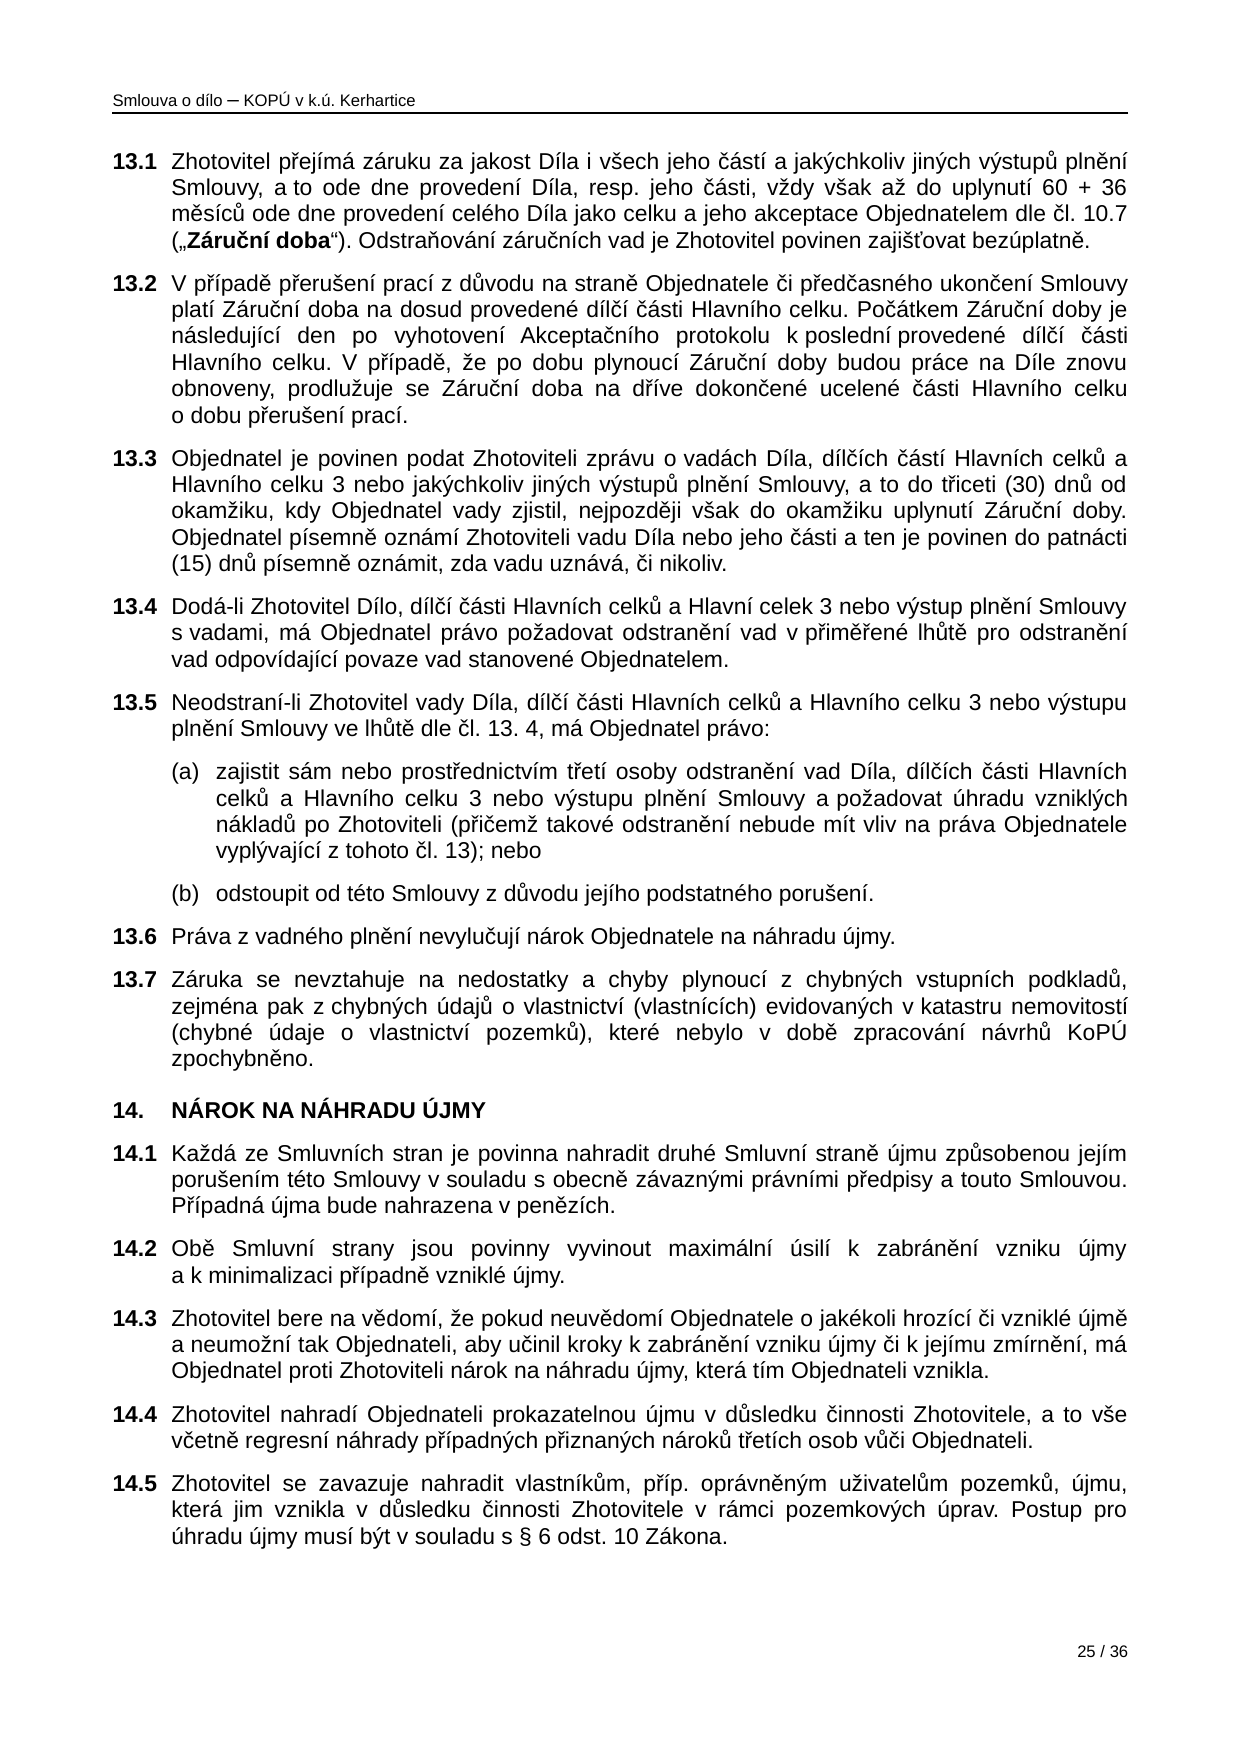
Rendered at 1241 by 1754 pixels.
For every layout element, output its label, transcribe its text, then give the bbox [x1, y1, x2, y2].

text Neodstraní-li Zhotovitel vady Díla, dílčí části Hlavních celků a Hlavního celku 3 nebo výstupu plnění Smlouvy ve lhůtě dle čl. 13. 4, má Objednatel právo: [112, 689, 1128, 741]
text V případě přerušení prací z důvodu na straně Objednatele či předčasného ukončení Smlouvy platí Záruční doba na dosud provedené dílčí části Hlavního celku. Počátkem Záruční doby je následující den po vyhotovení Akceptačního protokolu k poslední provedené dílčí části Hlavního celku. V případě, že po dobu plynoucí Záruční doby budou práce na Díle znovu obnoveny, prodlužuje se Záruční doba na dříve dokončené ucelené části Hlavního celku o dobu přerušení prací. [112, 270, 1128, 428]
text Záruka se nevztahuje na nedostatky a chyby plynoucí z chybných vstupních podkladů, zejména pak z chybných údajů o vlastnictví (vlastnících) evidovaných v katastru nemovitostí (chybné údaje o vlastnictví pozemků), které nebylo v době zpracování návrhů KoPÚ zpochybněno. [112, 966, 1128, 1072]
text Dodá-li Zhotovitel Dílo, dílčí části Hlavních celků a Hlavní celek 3 nebo výstup plnění Smlouvy s vadami, má Objednatel právo požadovat odstranění vad v přiměřené lhůtě pro odstranění vad odpovídající povaze vad stanovené Objednatelem. [112, 593, 1128, 672]
text Zhotovitel nahradí Objednateli prokazatelnou újmu v důsledku činnosti Zhotovitele, a to vše včetně regresní náhrady případných přiznaných nároků třetích osob vůči Objednateli. [112, 1401, 1128, 1453]
list zajistit sám nebo prostřednictvím třetí osoby odstranění vad Díla, dílčích části Hlavních celků a Hlavního celku 3 nebo výstupu plnění Smlouvy a požadovat úhradu vzniklých nákladů po Zhotoviteli (přičemž takové odstranění nebude mít vliv na práva Objednatele vyplývající z tohoto čl. 13); nebo [171, 758, 1128, 863]
text Nárok na náhradu újmy [112, 1097, 1128, 1123]
text Každá ze Smluvních stran je povinna nahradit druhé Smluvní straně újmu způsobenou jejím porušením této Smlouvy v souladu s obecně závaznými právními předpisy a touto Smlouvou. Případná újma bude nahrazena v penězích. [112, 1140, 1128, 1219]
text Zhotovitel bere na vědomí, že pokud neuvědomí Objednatele o jakékoli hrozící či vzniklé újmě a neumožní tak Objednateli, aby učinil kroky k zabránění vzniku újmy či k jejímu zmírnění, má Objednatel proti Zhotoviteli nárok na náhradu újmy, která tím Objednateli vznikla. [112, 1305, 1128, 1384]
text Zhotovitel se zavazuje nahradit vlastníkům, příp. oprávněným uživatelům pozemků, újmu, která jim vznikla v důsledku činnosti Zhotovitele v rámci pozemkových úprav. Postup pro úhradu újmy musí být v souladu s § 6 odst. 10 Zákona. [112, 1470, 1128, 1549]
text Objednatel je povinen podat Zhotoviteli zprávu o vadách Díla, dílčích částí Hlavních celků a Hlavního celku 3 nebo jakýchkoliv jiných výstupů plnění Smlouvy, a to do třiceti (30) dnů od okamžiku, kdy Objednatel vady zjistil, nejpozději však do okamžiku uplynutí Záruční doby. Objednatel písemně oznámí Zhotoviteli vadu Díla nebo jeho části a ten je povinen do patnácti (15) dnů písemně oznámit, zda vadu uznává, či nikoliv. [112, 444, 1128, 576]
text Obě Smluvní strany jsou povinny vyvinout maximální úsilí k zabránění vzniku újmy a k minimalizaci případně vzniklé újmy. [112, 1235, 1128, 1288]
text odstoupit od této Smlouvy z důvodu jejího podstatného porušení. [171, 880, 1128, 907]
text Práva z vadného plnění nevylučují nárok Objednatele na náhradu újmy. [112, 923, 1128, 949]
text Zhotovitel přejímá záruku za jakost Díla i všech jeho částí a jakýchkoliv jiných výstupů plnění Smlouvy, a to ode dne provedení Díla, resp. jeho části, vždy však až do uplynutí 60 + 36 měsíců ode dne provedení celého Díla jako celku a jeho akceptace Objednatelem dle čl. 10.7 („Záruční doba“). Odstraňování záručních vad je Zhotovitel povinen zajišťovat bezúplatně. [112, 148, 1128, 253]
